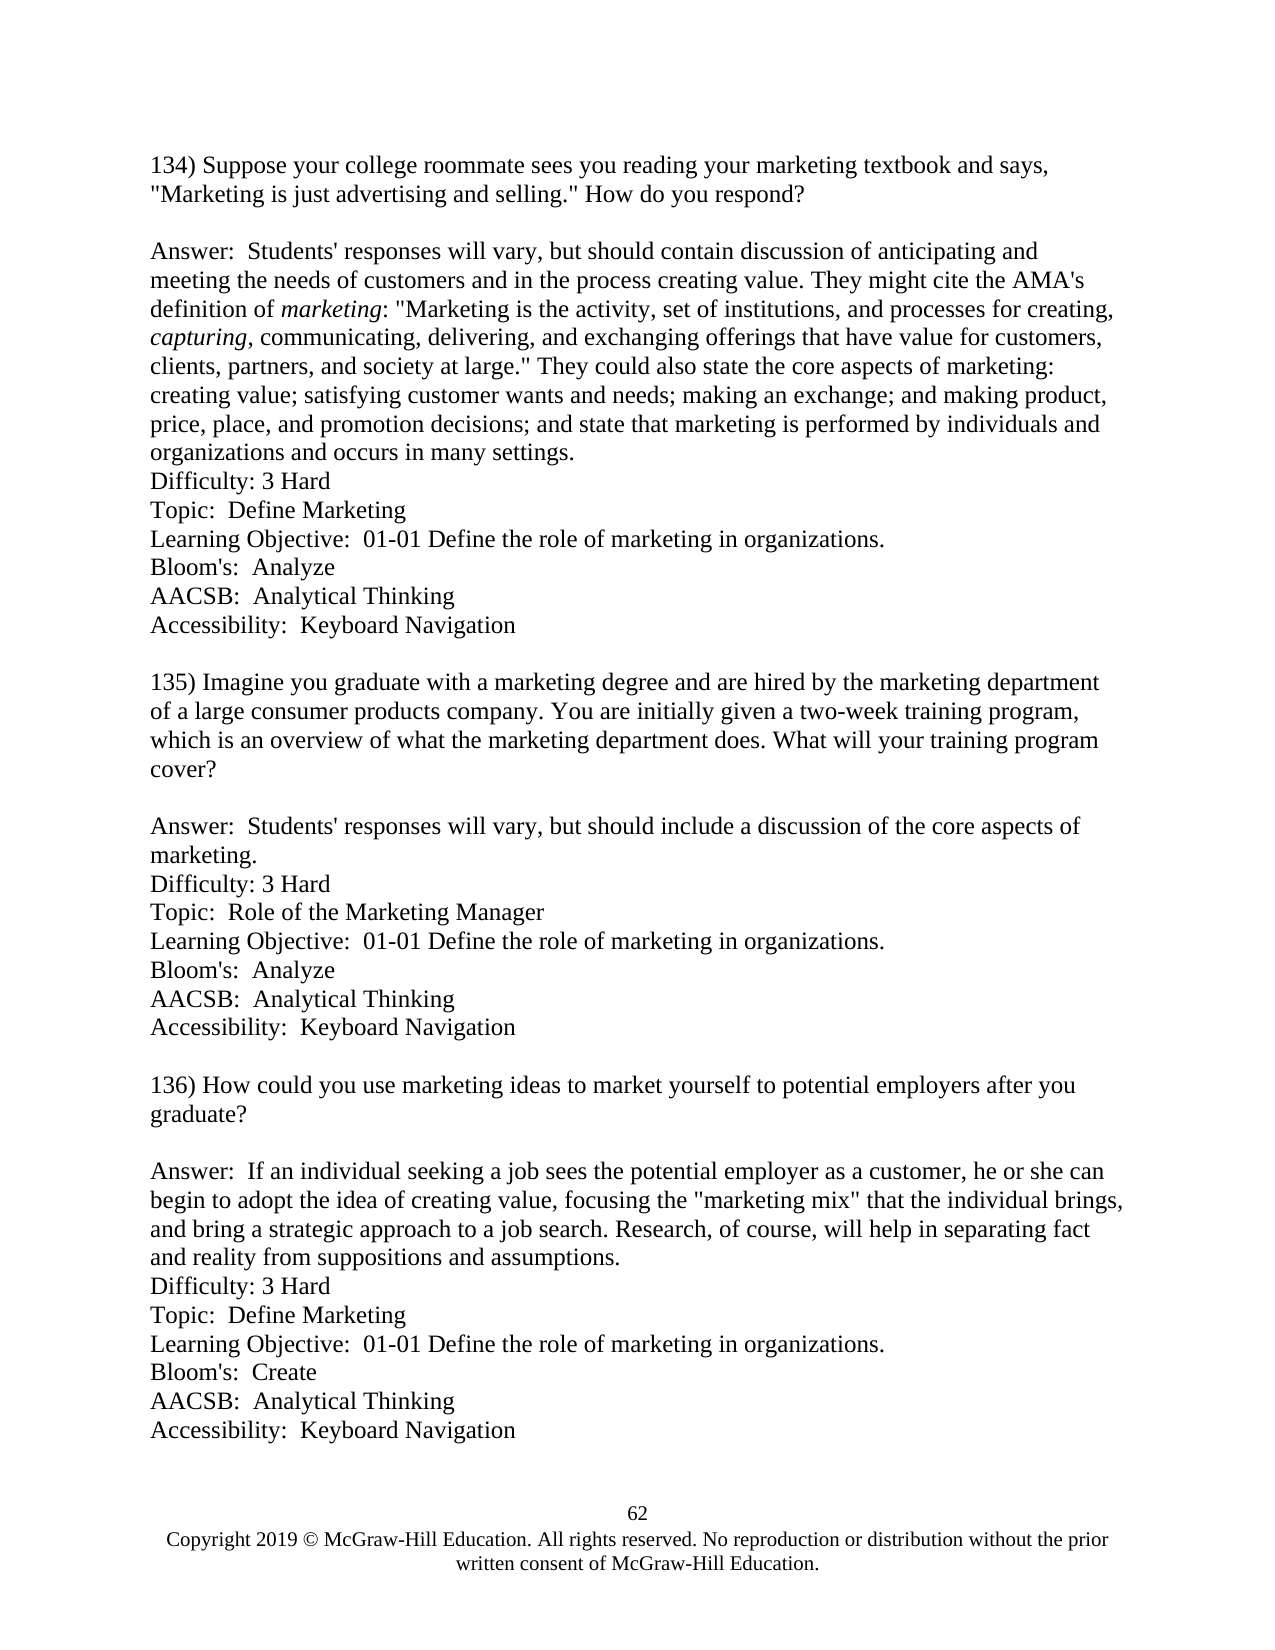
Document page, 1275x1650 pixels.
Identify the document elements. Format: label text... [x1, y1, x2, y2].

text 134) Suppose your college roommate sees you reading your marketing textbook and says, "Marketing is just advertising and selling." How do you respond? [150, 150, 1125, 207]
text Learning Objective: 01-01 Define the role of marketing in organizations. [150, 926, 1125, 955]
text AACSB: Analytical Thinking [150, 1386, 1125, 1415]
text Bloom's: Analyze [150, 955, 1125, 984]
text 136) How could you use marketing ideas to market yourself to potential employers after you graduate? [150, 1070, 1125, 1127]
text Difficulty: 3 Hard [150, 869, 1125, 897]
text Answer: If an individual seeking a job sees the potential employer as a customer, he or she can begin to adopt the idea of creating value, focusing the "marketing mix" that the individual brings, and bring a strategic approach to a job search. Research, of course, will help in separating fact and reality from suppositions and assumptions. [150, 1156, 1125, 1271]
text Answer: Students' responses will vary, but should contain discussion of anticipating and meeting the needs of customers and in the process creating value. They might cite the AMA's definition of marketing: "Marketing is the activity, set of institutions, and processes for creating, capturing, communicating, delivering, and exchanging offerings that have value for customers, clients, partners, and society at large." They could also state the core aspects of marketing: creating value; satisfying customer wants and needs; making an exchange; and making product, price, place, and promotion decisions; and state that marketing is performed by individuals and organizations and occurs in many settings. [150, 236, 1125, 466]
text Learning Objective: 01-01 Define the role of marketing in organizations. [150, 524, 1125, 552]
text AACSB: Analytical Thinking [150, 581, 1125, 610]
text Learning Objective: 01-01 Define the role of marketing in organizations. [150, 1329, 1125, 1357]
text Answer: Students' responses will vary, but should include a discussion of the core aspects of marketing. [150, 811, 1125, 869]
text Accessibility: Keyboard Navigation [150, 1012, 1125, 1041]
text AACSB: Analytical Thinking [150, 984, 1125, 1012]
text Bloom's: Create [150, 1357, 1125, 1386]
text Accessibility: Keyboard Navigation [150, 1415, 1125, 1444]
text 135) Imagine you graduate with a marketing degree and are hired by the marketing department of a large consumer products company. You are initially given a two-week training program, which is an overview of what the marketing department does. What will your training program cover? [150, 667, 1125, 782]
text Bloom's: Analyze [150, 552, 1125, 581]
text Accessibility: Keyboard Navigation [150, 610, 1125, 639]
text Difficulty: 3 Hard [150, 466, 1125, 495]
text Topic: Define Marketing [150, 495, 1125, 524]
text Difficulty: 3 Hard [150, 1271, 1125, 1300]
text Topic: Role of the Marketing Manager [150, 897, 1125, 926]
text Topic: Define Marketing [150, 1300, 1125, 1329]
